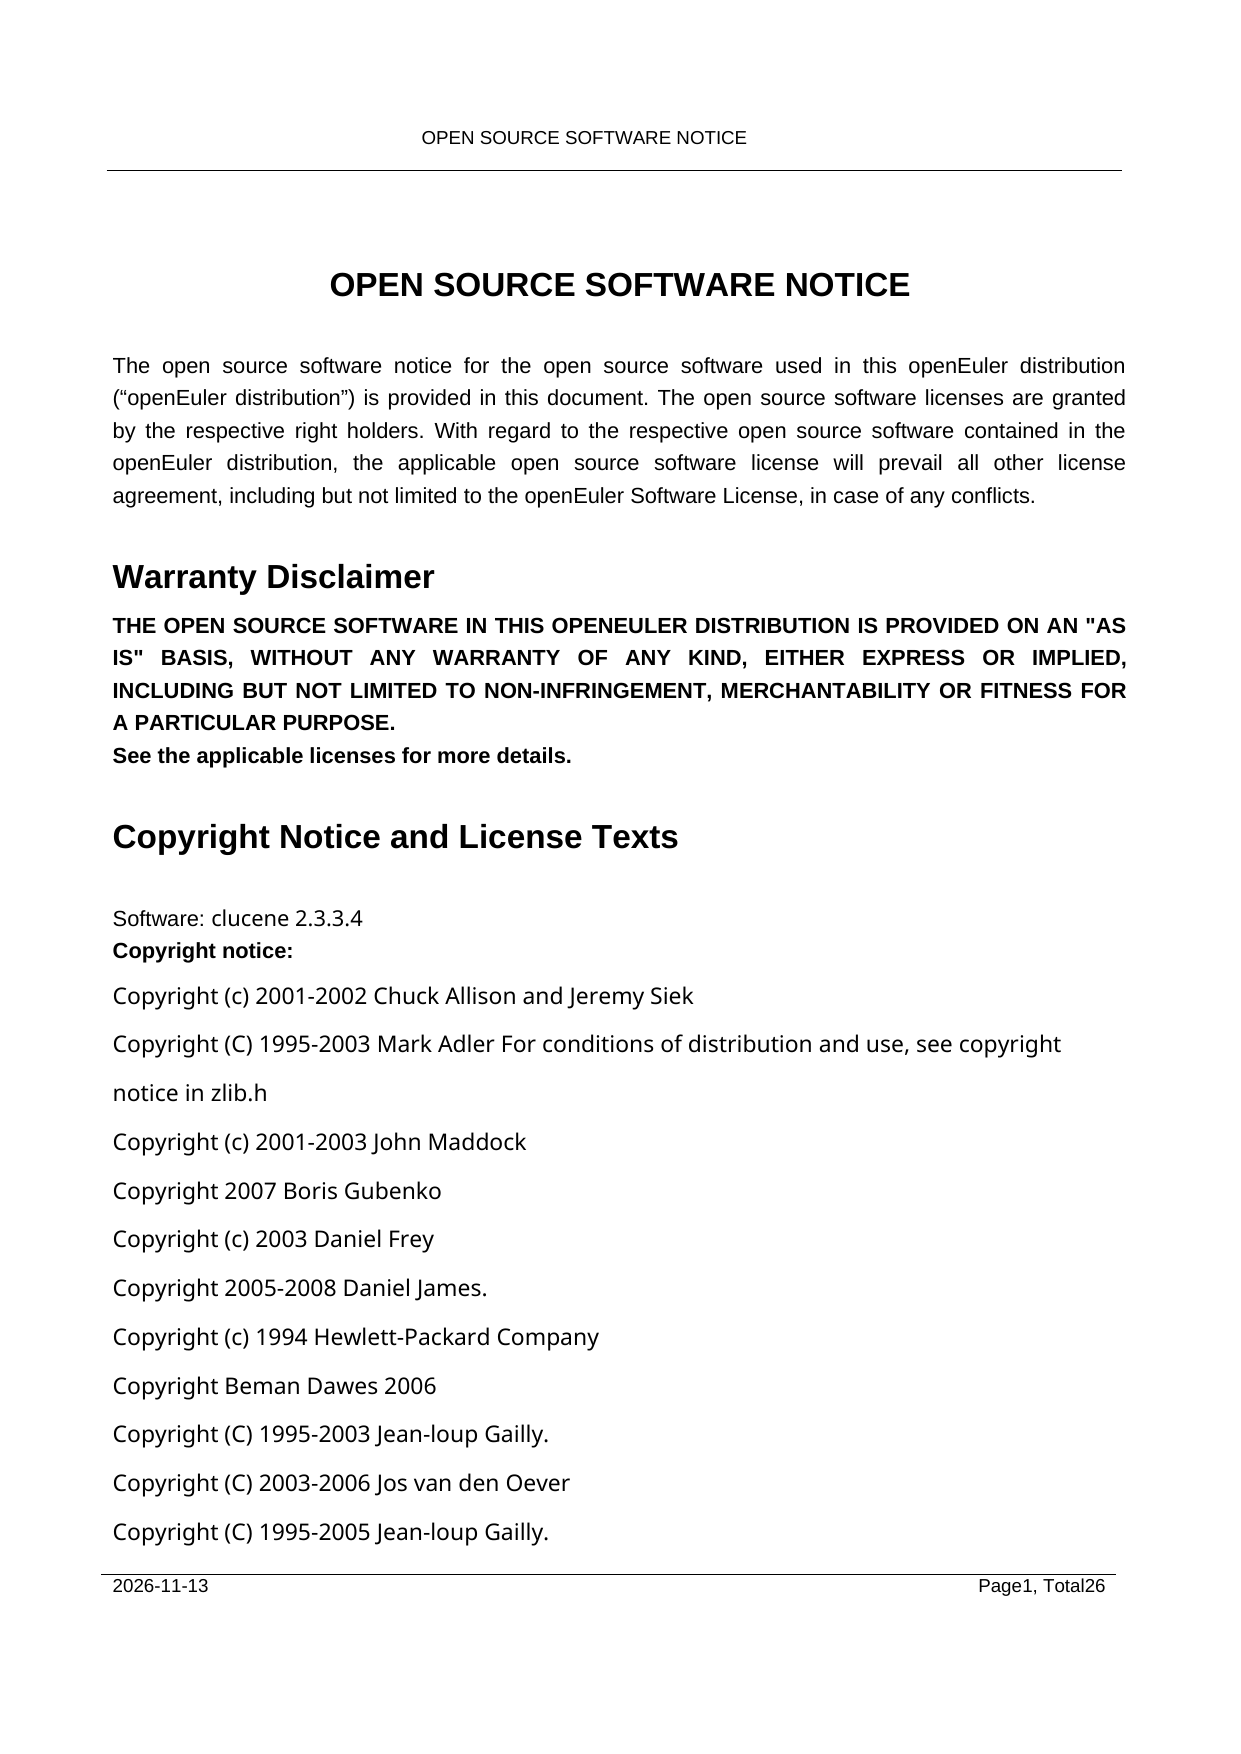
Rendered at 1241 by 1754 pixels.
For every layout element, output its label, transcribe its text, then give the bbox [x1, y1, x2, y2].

text The open source software notice for the open source software used in this openEuler distribution (“openEuler distribution”) is provided in this document. The open source software licenses are granted by the respective right holders. With regard to the respective open source software contained in the openEuler distribution, the applicable open source software license will prevail all other license agreement, including but not limited to the openEuler Software License, in case of any conflicts. [112, 349, 1128, 511]
text Copyright Notice and License Texts [112, 804, 1128, 869]
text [112, 979, 1128, 1548]
text Software: clucene 2.3.3.4 [112, 901, 1128, 934]
text Copyright notice: [112, 934, 1128, 966]
text OPEN SOURCE SOFTWARE NOTICE [112, 251, 1128, 316]
text Warranty Disclaimer [112, 544, 1128, 609]
text THE OPEN SOURCE SOFTWARE IN THIS OPENEULER DISTRIBUTION IS PROVIDED ON AN "AS IS" BASIS, WITHOUT ANY WARRANTY OF ANY KIND, EITHER EXPRESS OR IMPLIED, INCLUDING BUT NOT LIMITED TO NON-INFRINGEMENT, MERCHANTABILITY OR FITNESS FOR A PARTICULAR PURPOSE. See the applicable licenses for more details. [112, 609, 1128, 771]
